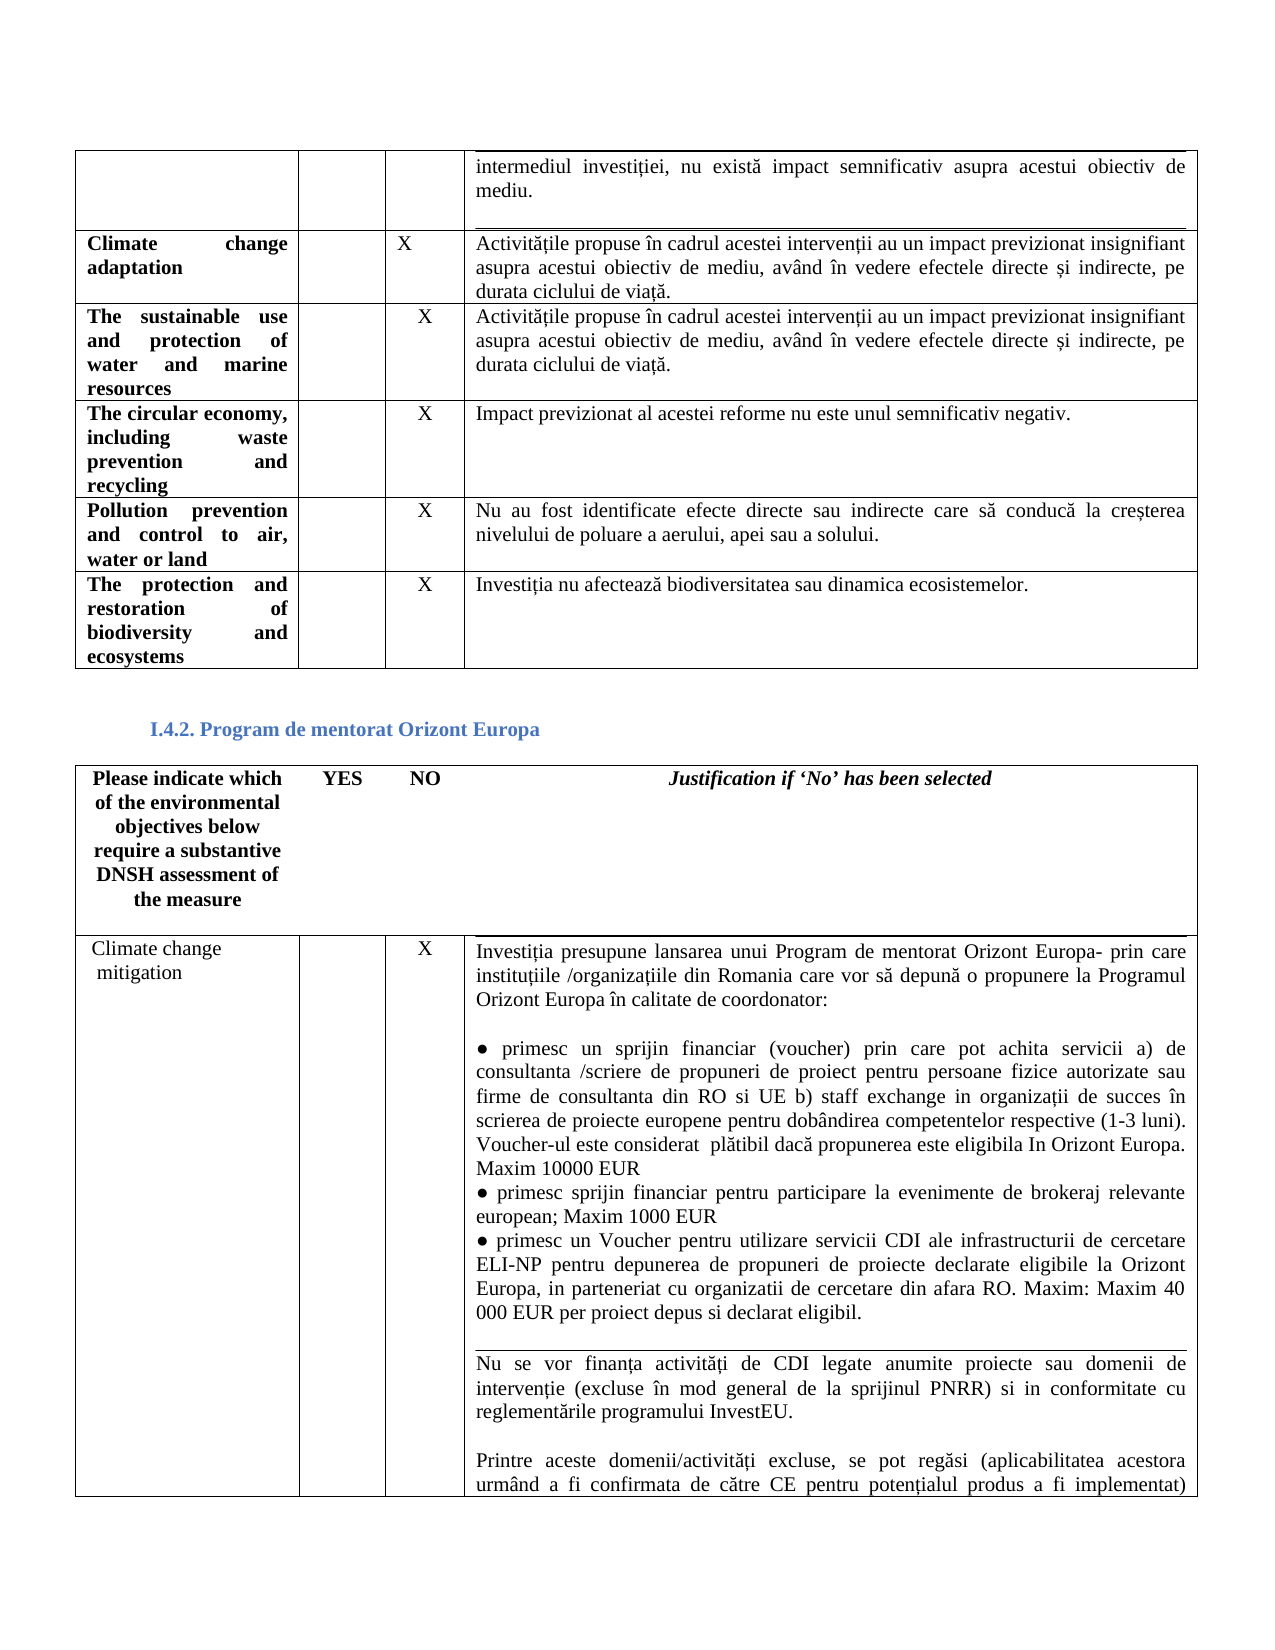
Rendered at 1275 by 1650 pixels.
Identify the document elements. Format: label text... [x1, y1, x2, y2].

table_cell X [386, 401, 464, 497]
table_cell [465, 936, 1197, 1496]
table_cell X [386, 151, 464, 229]
table_cell X [386, 304, 464, 400]
table_cell X [386, 572, 464, 668]
table_cell Nu au fost identificate efecte directe sau indirecte care să conducă la creșterea nivelului de poluare a aerului, apei sau a solului. [465, 498, 1197, 571]
table_cell Pollution prevention and control to air, water or land [76, 498, 298, 571]
table_cell The sustainable use and protection of water and marine resources [76, 304, 298, 400]
table_cell Impact previzionat al acestei reforme nu este unul semnificativ negativ. [465, 401, 1197, 497]
table_cell Investiția nu afectează biodiversitatea sau dinamica ecosistemelor. [465, 572, 1197, 668]
table_cell [299, 231, 385, 303]
table_cell [76, 936, 299, 1496]
table_cell [76, 151, 298, 229]
table_header Justification if ‘No’ has been selected [465, 766, 1197, 935]
table_header Please indicate which of the environmental objectives below require a substantive DNSH assessment of the measure [76, 766, 299, 935]
table_cell [299, 401, 385, 497]
table_cell [299, 498, 385, 571]
table_cell [299, 304, 385, 400]
table_cell Climate change adaptation [76, 231, 298, 303]
table_cell X [386, 936, 464, 1496]
text I.4.2. Program de mentorat Orizont Europa [150, 717, 1125, 741]
table_cell Activitățile propuse în cadrul acestei intervenții au un impact previzionat insignifiant asupra acestui obiectiv de mediu, având în vedere efectele directe și indirecte, pe durata ciclului de viață. [465, 231, 1197, 303]
table_cell [299, 151, 385, 229]
table_cell [299, 572, 385, 668]
table_cell The protection and restoration of biodiversity and ecosystems [76, 572, 298, 668]
table_header YES [299, 766, 386, 935]
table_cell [465, 151, 1197, 229]
table_header NO [386, 766, 464, 935]
table_cell X [386, 231, 464, 303]
table_cell The circular economy, including waste prevention and recycling [76, 401, 298, 497]
table_cell [300, 936, 385, 1496]
table_cell Activitățile propuse în cadrul acestei intervenții au un impact previzionat insignifiant asupra acestui obiectiv de mediu, având în vedere efectele directe și indirecte, pe durata ciclului de viață. [465, 304, 1197, 400]
table_cell X [386, 498, 464, 571]
